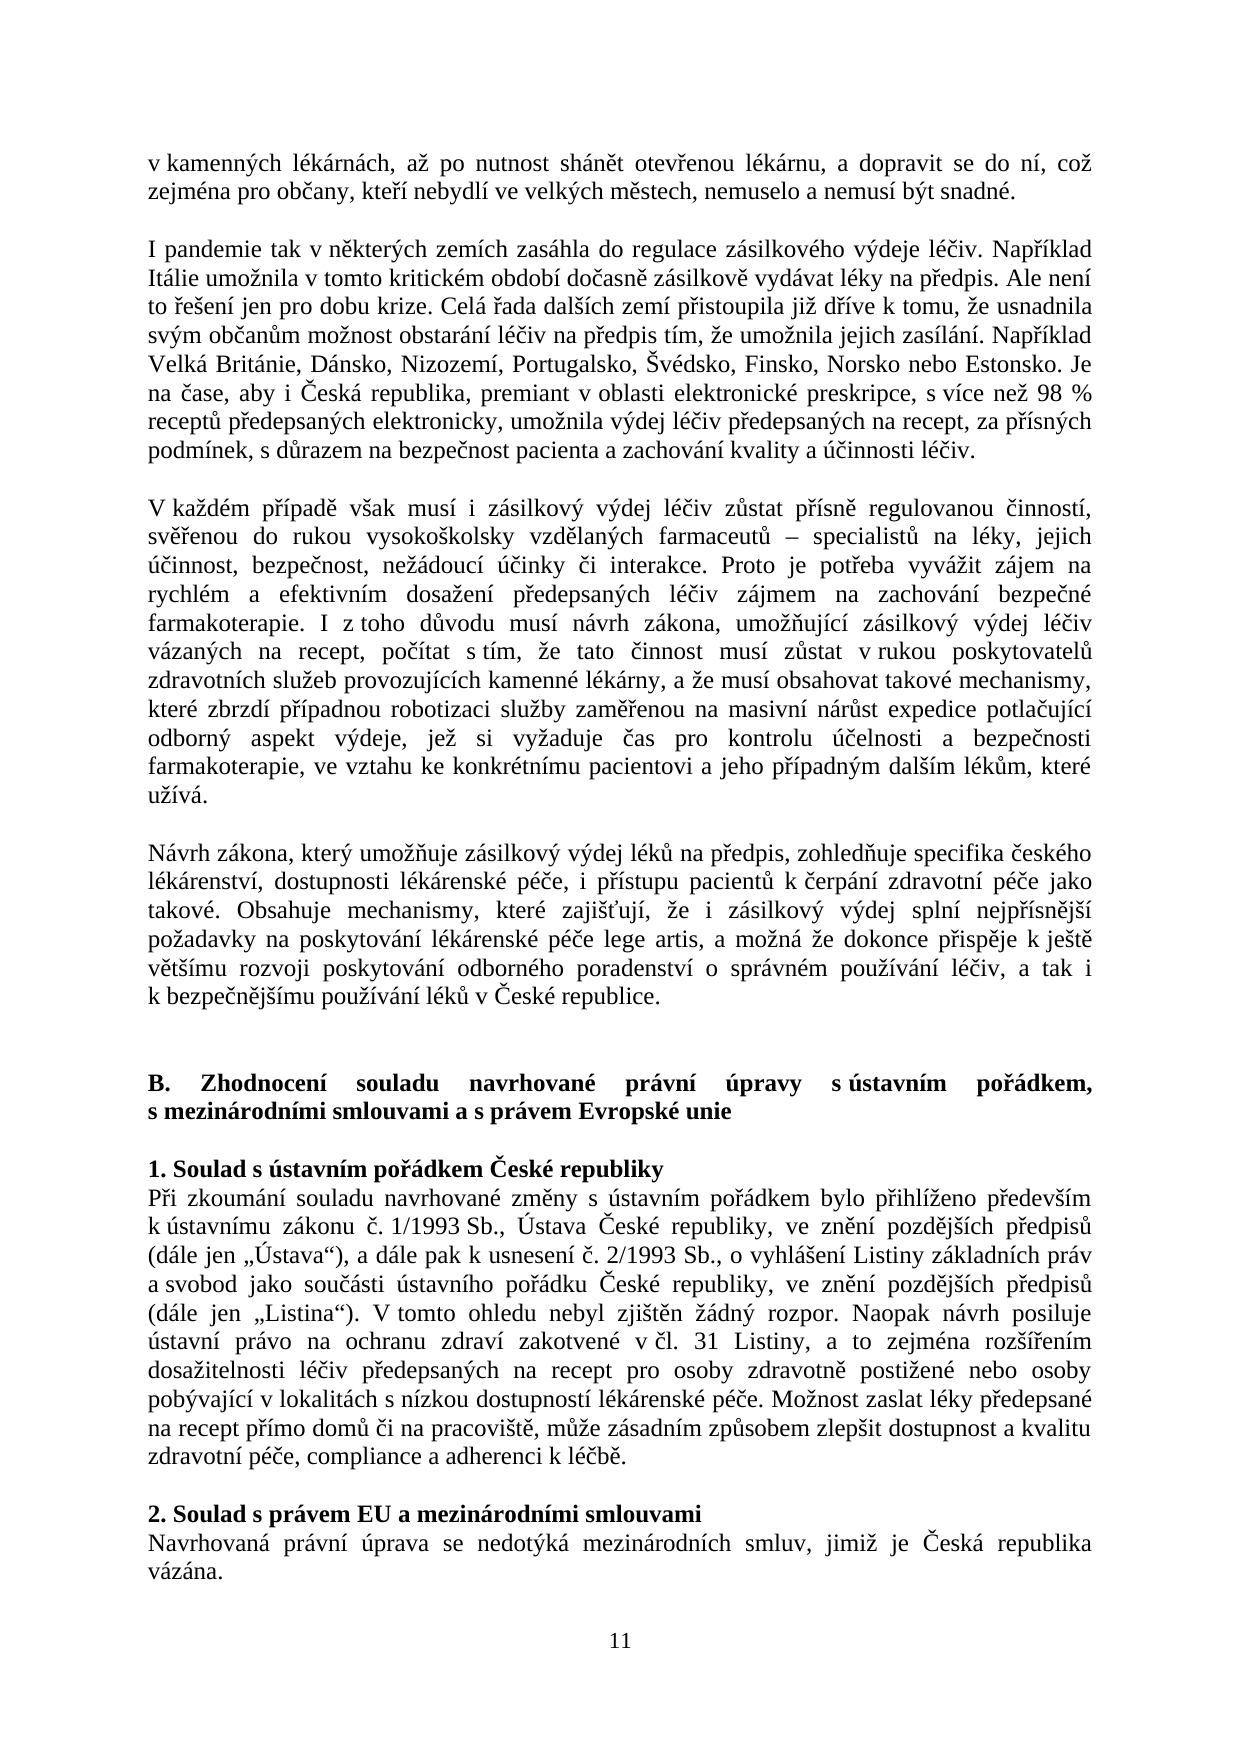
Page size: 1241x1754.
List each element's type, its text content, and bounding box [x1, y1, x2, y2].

text Navrhovaná právní úprava se nedotýká mezinárodních smluv, jimiž je Česká republika vázána. [148, 1528, 1092, 1585]
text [148, 148, 1092, 205]
text B. Zhodnocení souladu navrhované právní úpravy s ústavním pořádkem, s mezinárodními smlouvami a s právem Evropské unie [148, 1068, 1092, 1125]
text Návrh zákona, který umožňuje zásilkový výdej léků na předpis, zohledňuje specifika českého lékárenství, dostupnosti lékárenské péče, i přístupu pacientů k čerpání zdravotní péče jako takové. Obsahuje mechanismy, které zajišťují, že i zásilkový výdej splní nejpřísnější požadavky na poskytování lékárenské péče lege artis, a možná že dokonce přispěje k ještě většímu rozvoji poskytování odborného poradenství o správném používání léčiv, a tak i k bezpečnějšímu používání léků v České republice. [148, 838, 1092, 1010]
text V každém případě však musí i zásilkový výdej léčiv zůstat přísně regulovanou činností, svěřenou do rukou vysokoškolsky vzdělaných farmaceutů – specialistů na léky, jejich účinnost, bezpečnost, nežádoucí účinky či interakce. Proto je potřeba vyvážit zájem na rychlém a efektivním dosažení předepsaných léčiv zájmem na zachování bezpečné farmakoterapie. I z toho důvodu musí návrh zákona, umožňující zásilkový výdej léčiv vázaných na recept, počítat s tím, že tato činnost musí zůstat v rukou poskytovatelů zdravotních služeb provozujících kamenné lékárny, a že musí obsahovat takové mechanismy, které zbrzdí případnou robotizaci služby zaměřenou na masivní nárůst expedice potlačující odborný aspekt výdeje, jež si vyžaduje čas pro kontrolu účelnosti a bezpečnosti farmakoterapie, ve vztahu ke konkrétnímu pacientovi a jeho případným dalším lékům, které užívá. [148, 493, 1092, 809]
text 2. Soulad s právem EU a mezinárodními smlouvami [148, 1499, 1092, 1528]
text Při zkoumání souladu navrhované změny s ústavním pořádkem bylo přihlíženo především k ústavnímu zákonu č. 1/1993 Sb., Ústava České republiky, ve znění pozdějších předpisů (dále jen „Ústava“), a dále pak k usnesení č. 2/1993 Sb., o vyhlášení Listiny základních práv a svobod jako součásti ústavního pořádku České republiky, ve znění pozdějších předpisů (dále jen „Listina“). V tomto ohledu nebyl zjištěn žádný rozpor. Naopak návrh posiluje ústavní právo na ochranu zdraví zakotvené v čl. 31 Listiny, a to zejména rozšířením dosažitelnosti léčiv předepsaných na recept pro osoby zdravotně postižené nebo osoby pobývající v lokalitách s nízkou dostupností lékárenské péče. Možnost zaslat léky předepsané na recept přímo domů či na pracoviště, může zásadním způsobem zlepšit dostupnost a kvalitu zdravotní péče, compliance a adherenci k léčbě. [148, 1183, 1092, 1470]
text I pandemie tak v některých zemích zasáhla do regulace zásilkového výdeje léčiv. Například Itálie umožnila v tomto kritickém období dočasně zásilkově vydávat léky na předpis. Ale není to řešení jen pro dobu krize. Celá řada dalších zemí přistoupila již dříve k tomu, že usnadnila svým občanům možnost obstarání léčiv na předpis tím, že umožnila jejich zasílání. Například Velká Británie, Dánsko, Nizozemí, Portugalsko, Švédsko, Finsko, Norsko nebo Estonsko. Je na čase, aby i Česká republika, premiant v oblasti elektronické preskripce, s více než 98 % receptů předepsaných elektronicky, umožnila výdej léčiv předepsaných na recept, za přísných podmínek, s důrazem na bezpečnost pacienta a zachování kvality a účinnosti léčiv. [148, 234, 1092, 464]
text 1. Soulad s ústavním pořádkem České republiky [148, 1154, 1092, 1183]
